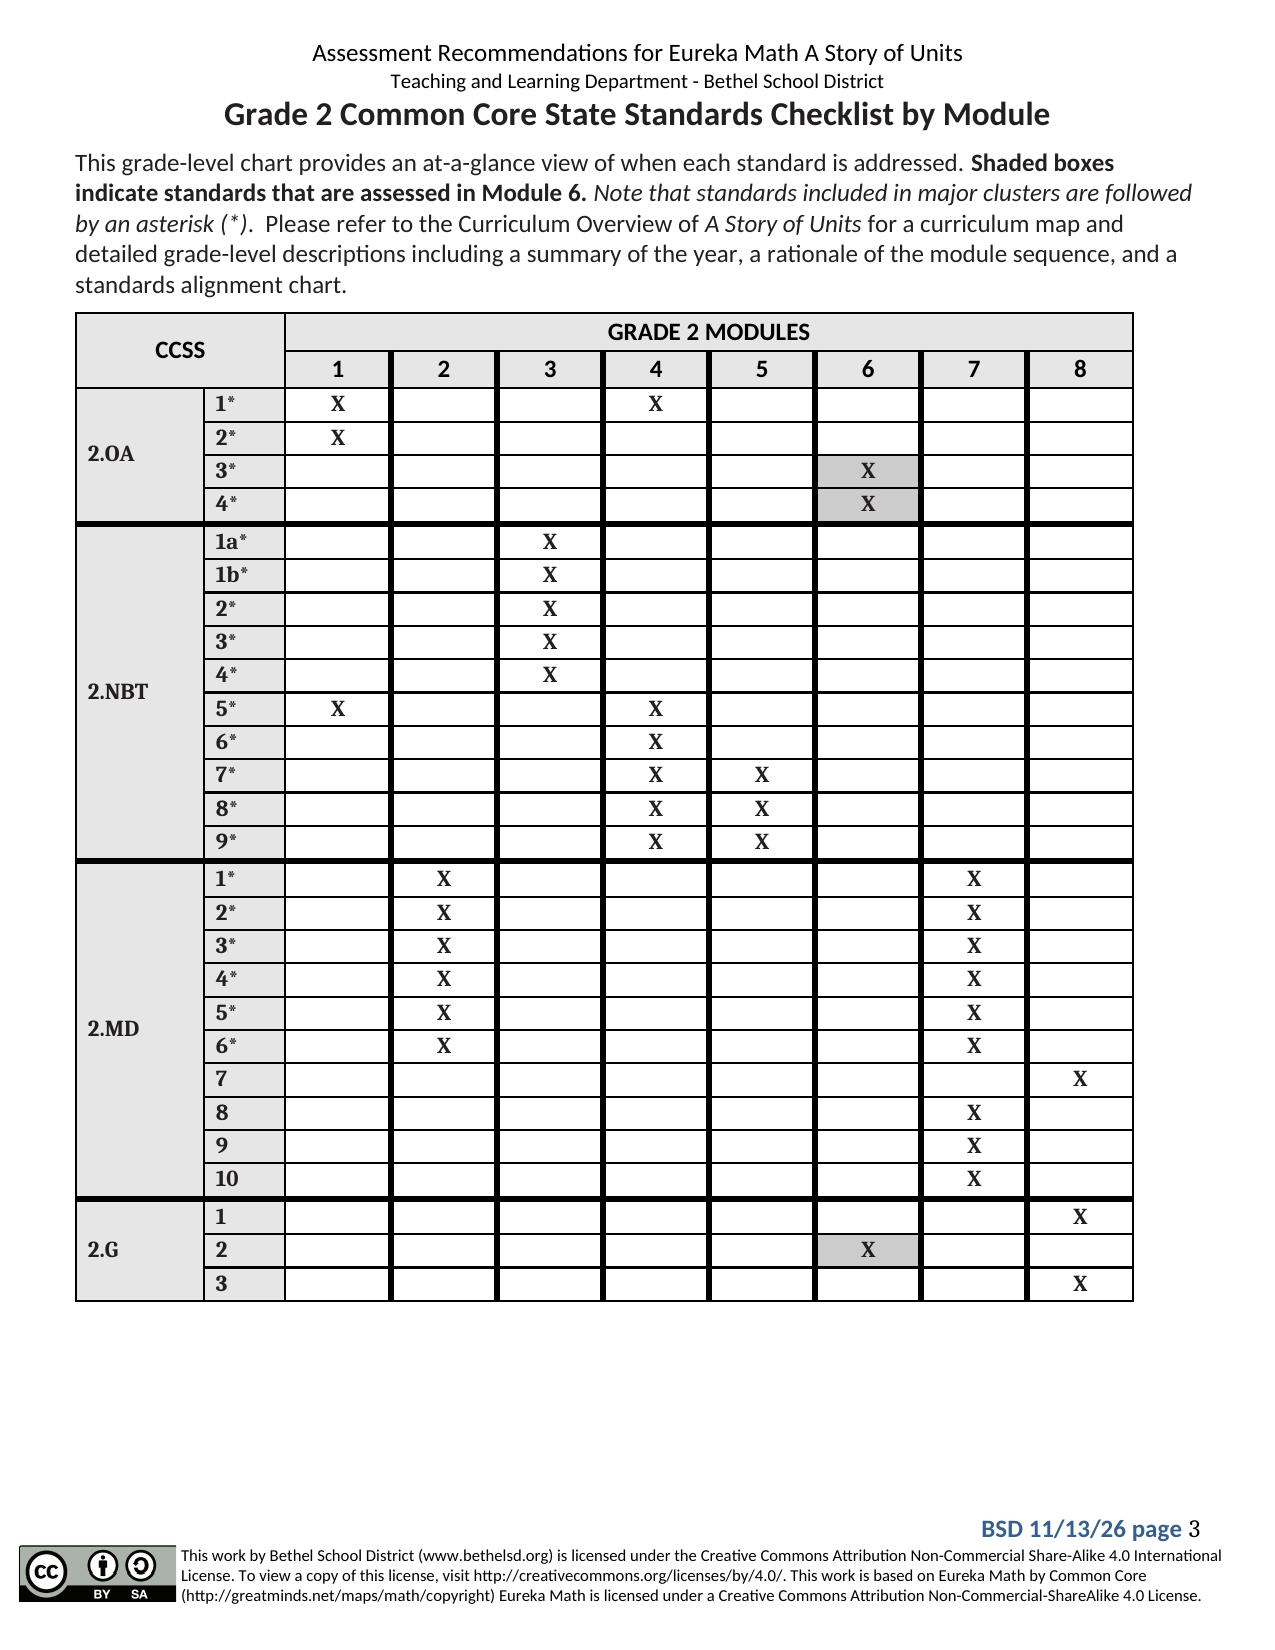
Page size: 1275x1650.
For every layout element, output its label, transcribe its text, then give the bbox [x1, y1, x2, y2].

table_cell 2* [205, 594, 284, 625]
table_cell [924, 489, 1024, 521]
table_cell [394, 660, 494, 691]
table_cell [818, 727, 918, 758]
table_cell [394, 694, 494, 725]
table_cell [1030, 694, 1132, 725]
table_cell X [394, 898, 494, 929]
table_cell X [924, 964, 1024, 996]
table_cell [818, 998, 918, 1029]
table_cell [286, 527, 388, 558]
table_cell [286, 627, 388, 658]
table_cell X [924, 898, 1024, 929]
table_cell 1 [286, 352, 388, 387]
table_cell [394, 727, 494, 758]
table_cell [818, 760, 918, 791]
table_cell [286, 1164, 388, 1196]
table_cell [818, 560, 918, 591]
table_cell X [394, 931, 494, 962]
table_cell [818, 389, 918, 421]
table_cell [924, 1064, 1024, 1096]
table_cell [286, 456, 388, 487]
table_cell [924, 1202, 1024, 1233]
table_cell [712, 389, 812, 421]
table_cell [286, 1235, 388, 1266]
table_cell [394, 456, 494, 487]
table_cell [924, 827, 1024, 858]
table_cell [712, 727, 812, 758]
table_cell 8 [205, 1098, 284, 1129]
table_cell [500, 760, 600, 791]
table_cell [500, 998, 600, 1029]
table_cell [818, 864, 918, 896]
table_cell [818, 1031, 918, 1062]
table_cell [1030, 456, 1132, 487]
table_cell X [924, 1164, 1024, 1196]
table_cell X [924, 1031, 1024, 1062]
table_cell [606, 456, 706, 487]
table_cell [606, 1064, 706, 1096]
table_cell X [500, 594, 600, 625]
table_cell 4* [205, 660, 284, 691]
table_cell 7* [205, 760, 284, 791]
table_cell 3* [205, 627, 284, 658]
table_cell 5* [205, 694, 284, 725]
table_cell 6* [205, 727, 284, 758]
table_cell [924, 456, 1024, 487]
table_cell [712, 1202, 812, 1233]
table_cell 3 [205, 1269, 284, 1300]
table_cell [712, 627, 812, 658]
table_cell 3* [205, 931, 284, 962]
table_cell [500, 1269, 600, 1300]
table_cell X [712, 827, 812, 858]
table_cell [394, 1202, 494, 1233]
text Grade 2 Common Core State Standards Checklist by Module [75, 93, 1200, 134]
table_cell [394, 389, 494, 421]
table_cell [1030, 864, 1132, 896]
table_cell [818, 794, 918, 825]
table_cell [818, 1131, 918, 1162]
table_cell [1030, 931, 1132, 962]
table_cell [500, 389, 600, 421]
table_cell [606, 1269, 706, 1300]
table_cell [286, 1031, 388, 1062]
table_cell 2 [205, 1235, 284, 1266]
table_cell 9* [205, 827, 284, 858]
table_cell [924, 423, 1024, 454]
table_cell [606, 489, 706, 521]
table_cell [818, 1098, 918, 1129]
table_cell [500, 489, 600, 521]
table_cell X [1030, 1202, 1132, 1233]
table_cell [500, 1164, 600, 1196]
table_cell [924, 660, 1024, 691]
table_cell [500, 931, 600, 962]
table_cell [1030, 760, 1132, 791]
table_cell [500, 694, 600, 725]
table_cell [924, 694, 1024, 725]
table_cell [1030, 964, 1132, 996]
table_cell [606, 660, 706, 691]
table_cell [1030, 794, 1132, 825]
table_cell [606, 423, 706, 454]
table_cell [818, 594, 918, 625]
table_cell 5 [712, 352, 812, 387]
table_cell [924, 727, 1024, 758]
table_cell 2* [205, 423, 284, 454]
table_cell X [394, 964, 494, 996]
table_cell [286, 1131, 388, 1162]
table_cell [606, 1131, 706, 1162]
table_cell [500, 1064, 600, 1096]
table_cell [394, 1269, 494, 1300]
table_cell [500, 1235, 600, 1266]
table_cell X [1030, 1269, 1132, 1300]
table_cell [606, 1098, 706, 1129]
table_cell [394, 827, 494, 858]
table_cell [818, 423, 918, 454]
table_cell [394, 1098, 494, 1129]
table_cell [1030, 898, 1132, 929]
table_cell X [606, 389, 706, 421]
table_cell [1030, 827, 1132, 858]
table_cell [606, 1031, 706, 1062]
table_cell [500, 898, 600, 929]
table_cell 2 [394, 352, 494, 387]
table_cell [818, 1202, 918, 1233]
table_cell X [712, 760, 812, 791]
table_cell X [394, 864, 494, 896]
table_cell [712, 1031, 812, 1062]
table_cell [924, 794, 1024, 825]
table_cell [394, 627, 494, 658]
table_cell [818, 827, 918, 858]
table_cell [712, 1098, 812, 1129]
table_cell [394, 527, 494, 558]
table_cell [1030, 1164, 1132, 1196]
table_cell [712, 527, 812, 558]
table_cell [286, 1098, 388, 1129]
table_cell [606, 594, 706, 625]
table_cell X [500, 527, 600, 558]
table_cell [1030, 627, 1132, 658]
table_cell X [924, 998, 1024, 1029]
table_cell 2.NBT [77, 527, 203, 858]
table_cell X [500, 660, 600, 691]
table_cell X [924, 864, 1024, 896]
table_cell [1030, 594, 1132, 625]
table_cell [606, 964, 706, 996]
table_cell 2* [205, 898, 284, 929]
table_cell X [712, 794, 812, 825]
table_cell [712, 898, 812, 929]
table_cell [394, 1131, 494, 1162]
table_cell 6 [818, 352, 918, 387]
table_cell 2.OA [77, 389, 203, 521]
table_cell [818, 931, 918, 962]
table_cell [286, 794, 388, 825]
table_cell [286, 898, 388, 929]
table_cell [286, 827, 388, 858]
table_cell 4 [606, 352, 706, 387]
table_cell X [1030, 1064, 1132, 1096]
table_cell X [924, 1098, 1024, 1129]
table_cell [1030, 1235, 1132, 1266]
table_cell [712, 1269, 812, 1300]
table_cell [1030, 1131, 1132, 1162]
table_cell [1030, 727, 1132, 758]
table_cell [286, 1202, 388, 1233]
table_cell [394, 560, 494, 591]
table_cell [500, 794, 600, 825]
table_cell [712, 1131, 812, 1162]
table_cell [500, 864, 600, 896]
table_cell X [500, 560, 600, 591]
table_cell [712, 864, 812, 896]
table_cell [818, 660, 918, 691]
table_cell [712, 694, 812, 725]
table_cell [394, 594, 494, 625]
table_cell [818, 694, 918, 725]
table_cell X [606, 727, 706, 758]
table_cell X [394, 1031, 494, 1062]
table_cell [606, 1164, 706, 1196]
table_cell [818, 527, 918, 558]
table_cell [394, 489, 494, 521]
table_cell [394, 760, 494, 791]
table_cell [1030, 423, 1132, 454]
table_cell 7 [205, 1064, 284, 1096]
table_cell [394, 1164, 494, 1196]
table_cell 9 [205, 1131, 284, 1162]
table_cell [1030, 560, 1132, 591]
table_cell [924, 389, 1024, 421]
table_cell 1* [205, 864, 284, 896]
table_cell [924, 627, 1024, 658]
table_cell [394, 1064, 494, 1096]
table_cell 4* [205, 964, 284, 996]
table_cell [500, 727, 600, 758]
table_cell [606, 627, 706, 658]
table_cell [712, 594, 812, 625]
table_cell X [818, 489, 918, 521]
table_cell [924, 1269, 1024, 1300]
table_cell X [924, 931, 1024, 962]
table_cell [286, 1269, 388, 1300]
table_cell [606, 898, 706, 929]
table_cell [1030, 389, 1132, 421]
table_cell [924, 1235, 1024, 1266]
table_cell X [500, 627, 600, 658]
table_cell X [286, 389, 388, 421]
table_cell [712, 931, 812, 962]
table_cell 3 [500, 352, 600, 387]
table_cell 1 [205, 1202, 284, 1233]
table_cell [286, 560, 388, 591]
table_cell X [606, 794, 706, 825]
table_cell [1030, 1031, 1132, 1062]
table_cell 10 [205, 1164, 284, 1196]
table_cell [394, 1235, 494, 1266]
table_cell 3* [205, 456, 284, 487]
table_cell X [606, 827, 706, 858]
table_cell [712, 1064, 812, 1096]
table_cell [500, 1098, 600, 1129]
table_cell 6* [205, 1031, 284, 1062]
table_cell [286, 964, 388, 996]
table_cell X [394, 998, 494, 1029]
table_cell X [286, 694, 388, 725]
table_cell [606, 864, 706, 896]
table_cell [606, 998, 706, 1029]
table_cell 4* [205, 489, 284, 521]
table_cell [924, 594, 1024, 625]
table_cell [712, 998, 812, 1029]
table_cell [606, 560, 706, 591]
table_cell [606, 931, 706, 962]
table_cell [1030, 660, 1132, 691]
table_cell [712, 560, 812, 591]
table_cell [818, 1064, 918, 1096]
table_cell [712, 489, 812, 521]
table_cell [712, 1164, 812, 1196]
table_cell 2.MD [77, 864, 203, 1196]
table_cell [286, 594, 388, 625]
table_cell 1b* [205, 560, 284, 591]
table_cell X [606, 760, 706, 791]
table_cell [818, 1164, 918, 1196]
table_cell [818, 627, 918, 658]
table_cell [606, 527, 706, 558]
table_cell [500, 1031, 600, 1062]
table_cell [818, 1269, 918, 1300]
table_cell [500, 1131, 600, 1162]
table_header GRADE 2 MODULES [286, 314, 1132, 350]
table_cell 7 [924, 352, 1024, 387]
table_cell 1a* [205, 527, 284, 558]
table_cell [712, 423, 812, 454]
table_cell [1030, 1098, 1132, 1129]
table_cell 8 [1030, 352, 1132, 387]
table_cell [286, 760, 388, 791]
table_cell [500, 456, 600, 487]
table_cell [712, 456, 812, 487]
table_cell [500, 1202, 600, 1233]
table_cell [500, 964, 600, 996]
table_cell 5* [205, 998, 284, 1029]
table_cell X [924, 1131, 1024, 1162]
table_cell 1* [205, 389, 284, 421]
table_cell 8* [205, 794, 284, 825]
table_header CCSS [77, 314, 284, 387]
table_cell [286, 1064, 388, 1096]
table_cell [924, 560, 1024, 591]
table_cell [500, 423, 600, 454]
table_cell X [818, 456, 918, 487]
table_cell [606, 1235, 706, 1266]
table_cell X [286, 423, 388, 454]
table_cell [394, 423, 494, 454]
table_cell [286, 998, 388, 1029]
table_cell [286, 864, 388, 896]
table_cell [818, 898, 918, 929]
table_cell X [606, 694, 706, 725]
table_cell X [818, 1235, 918, 1266]
table_cell [500, 827, 600, 858]
table_cell [1030, 998, 1132, 1029]
table_cell [924, 527, 1024, 558]
table_cell 2.G [77, 1202, 203, 1300]
table_cell [712, 1235, 812, 1266]
table_cell [286, 660, 388, 691]
table_cell [1030, 489, 1132, 521]
table_cell [712, 660, 812, 691]
table_cell [1030, 527, 1132, 558]
table_cell [818, 964, 918, 996]
table_cell [924, 760, 1024, 791]
table_cell [286, 931, 388, 962]
table_cell [286, 727, 388, 758]
table_cell [606, 1202, 706, 1233]
text This grade-level chart provides an at-a-glance view of when each standard is addressed. Shaded boxes indicate standards that are assessed in Module 6. Note that standards included in major clusters are followed by an asterisk (*). Please refer to the Curriculum Overview of A Story of Units for a curriculum map and detailed grade-level descriptions including a summary of the year, a rationale of the module sequence, and a standards alignment chart. [75, 147, 1200, 299]
table_cell [712, 964, 812, 996]
table_cell [286, 489, 388, 521]
table_cell [394, 794, 494, 825]
